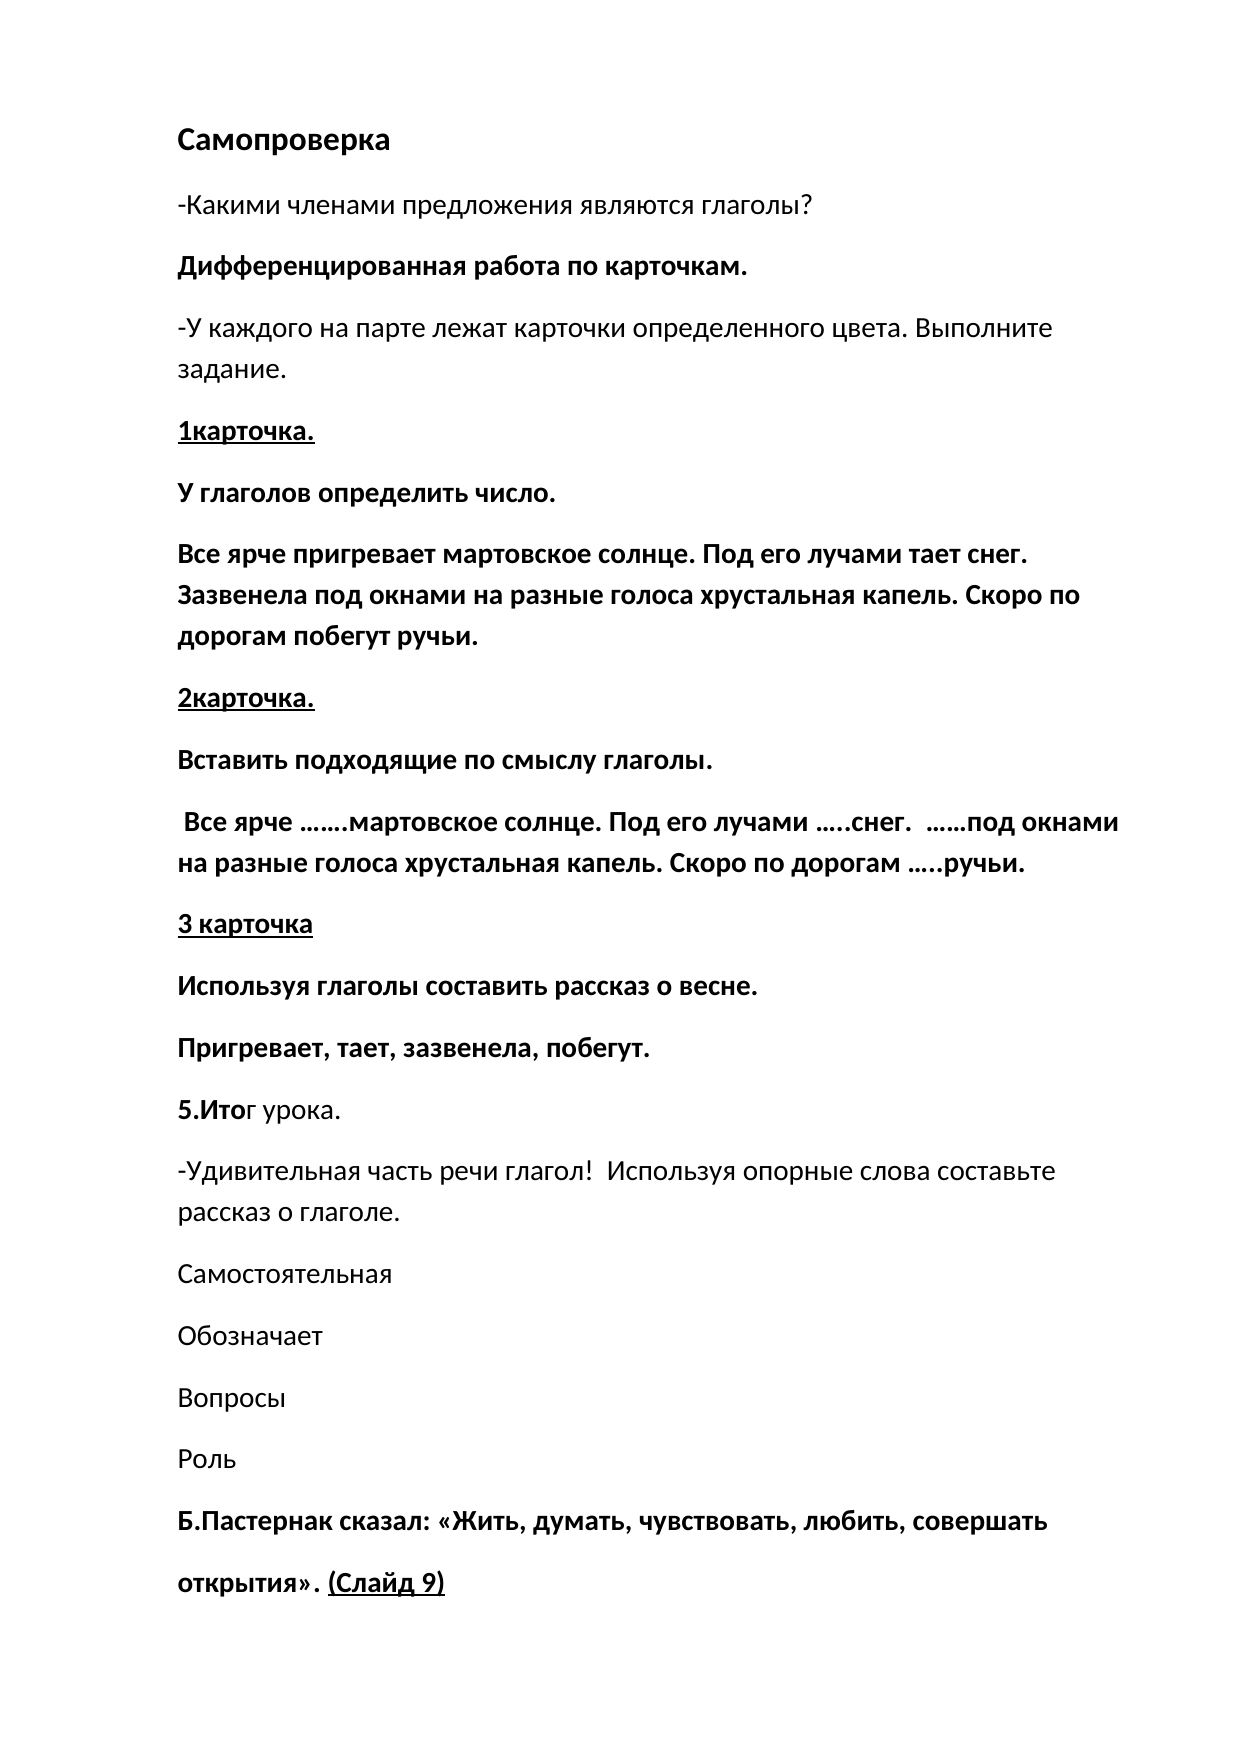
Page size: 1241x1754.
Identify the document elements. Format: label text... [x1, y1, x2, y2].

text 2карточка. [177, 679, 1152, 715]
text Дифференцированная работа по карточкам. [177, 247, 1152, 283]
text У глаголов определить число. [177, 474, 1152, 509]
text Самостоятельная [177, 1255, 1152, 1291]
text Самопроверка [177, 118, 1152, 159]
text -Удивительная часть речи глагол! Используя опорные слова составьте рассказ о глаголе. [177, 1152, 1152, 1229]
text -У каждого на парте лежат карточки определенного цвета. Выполните задание. [177, 309, 1152, 386]
text открытия». (Слайд 9) [177, 1564, 1152, 1600]
text Все ярче пригревает мартовское солнце. Под его лучами тает снег. Зазвенела под окнами на разные голоса хрустальная капель. Скоро по дорогам побегут ручьи. [177, 536, 1152, 653]
text Роль [177, 1441, 1152, 1476]
text 1карточка. [177, 412, 1152, 448]
text 3 карточка [177, 905, 1152, 941]
text Вопросы [177, 1379, 1152, 1414]
text Используя глаголы составить рассказ о весне. [177, 967, 1152, 1003]
text 5.Итог урока. [177, 1091, 1152, 1126]
text Б.Пастернак сказал: «Жить, думать, чувствовать, любить, совершать [177, 1502, 1152, 1538]
text Вставить подходящие по смыслу глаголы. [177, 741, 1152, 777]
text Все ярче …….мартовское солнце. Под его лучами …..снег. ……под окнами на разные голоса хрустальная капель. Скоро по дорогам …..ручьи. [177, 803, 1152, 879]
text Пригревает, тает, зазвенела, побегут. [177, 1029, 1152, 1064]
text -Какими членами предложения являются глаголы? [177, 186, 1152, 221]
text Обозначает [177, 1317, 1152, 1353]
